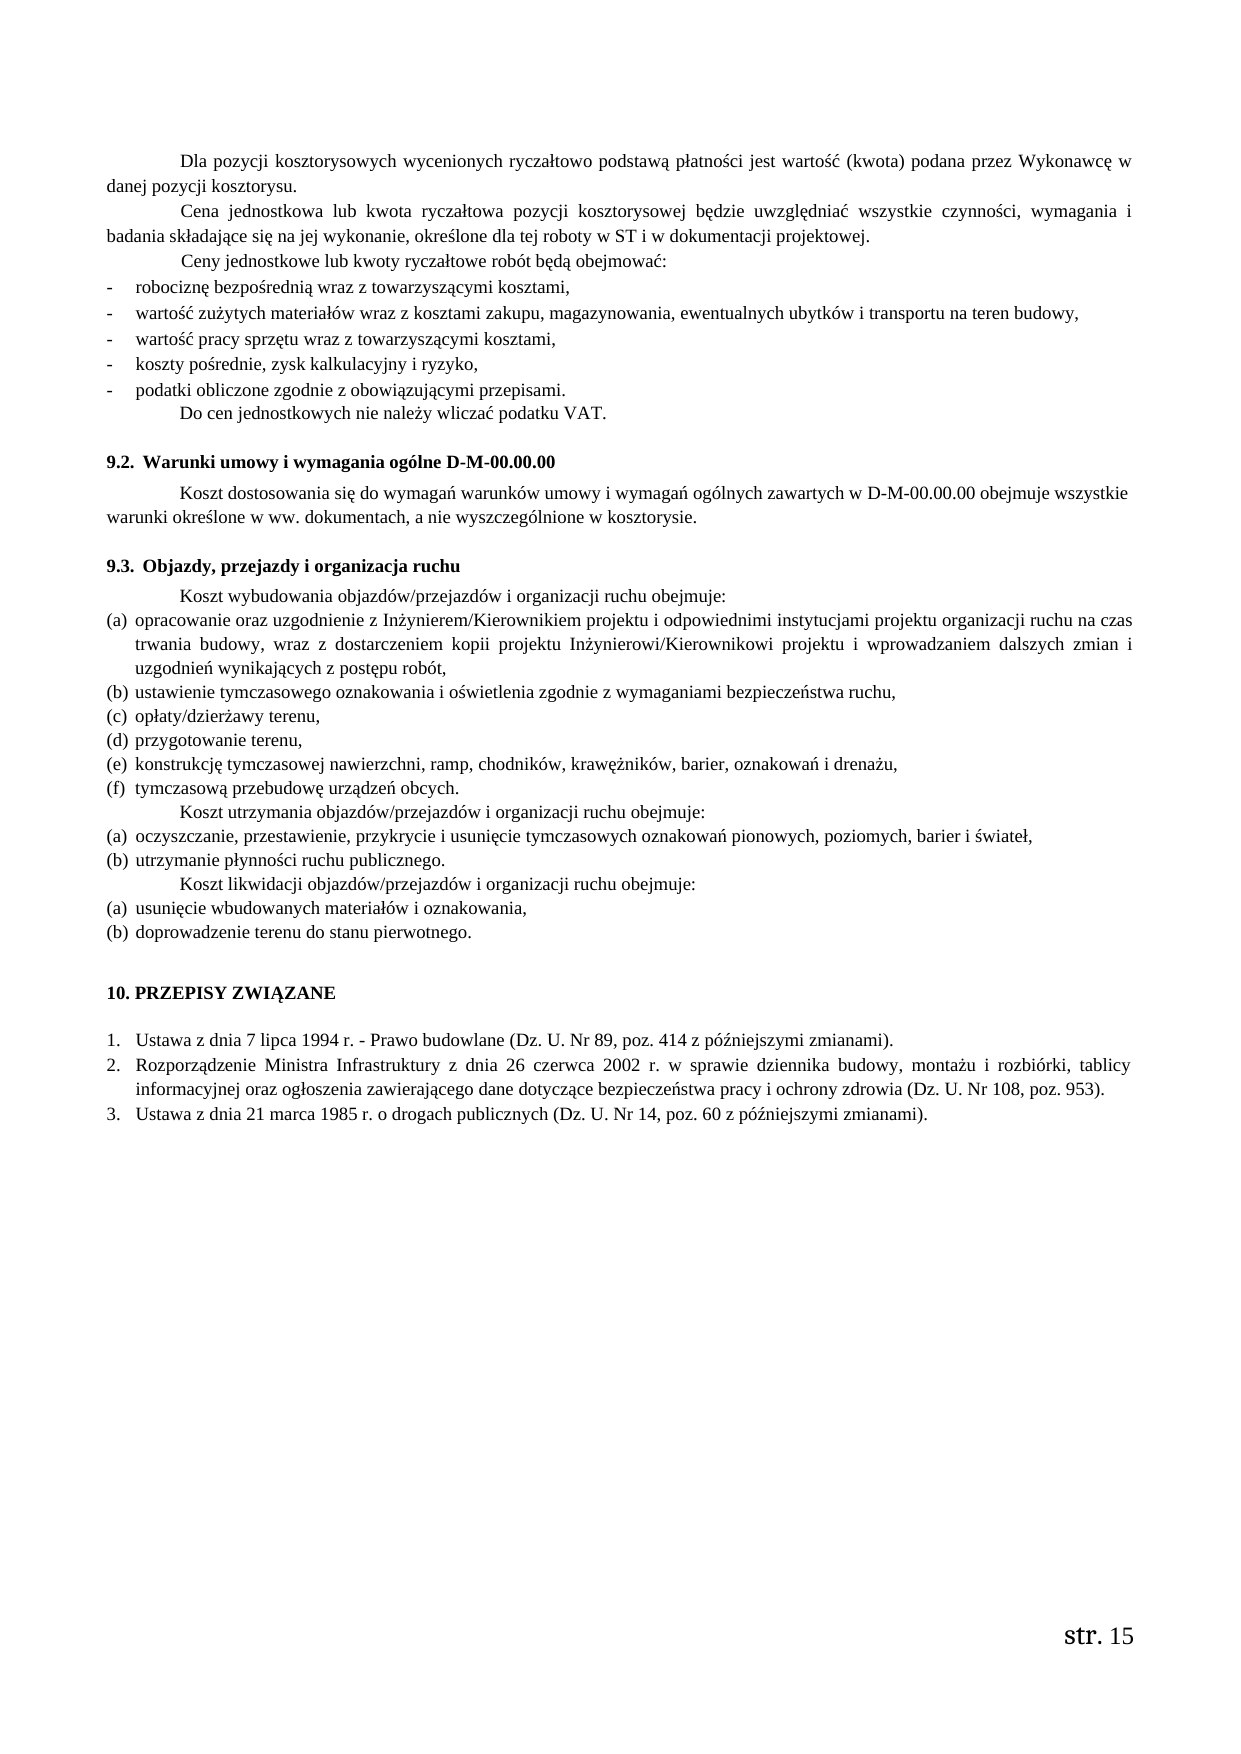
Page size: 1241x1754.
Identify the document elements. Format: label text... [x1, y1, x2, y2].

list konstrukcję tymczasowej nawierzchni, ramp, chodników, krawężników, barier, oznakowań i drenażu, [106, 751, 1134, 775]
text 10. PRZEPISY ZWIĄZANE [106, 982, 1134, 1003]
text Dla pozycji kosztorysowych wycenionych ryczałtowo podstawą płatności jest wartość (kwota) podana przez Wykonawcę w danej pozycji kosztorysu. [106, 148, 1134, 198]
text Cena jednostkowa lub kwota ryczałtowa pozycji kosztorysowej będzie uwzględniać wszystkie czynności, wymagania i badania składające się na jej wykonanie, określone dla tej roboty w ST i w dokumentacji projektowej. [106, 198, 1134, 248]
text Koszt dostosowania się do wymagań warunków umowy i wymagań ogólnych zawartych w D-M-00.00.00 obejmuje wszystkie warunki określone w ww. dokumentach, a nie wyszczególnione w kosztorysie. [106, 479, 1134, 528]
list koszty pośrednie, zysk kalkulacyjny i ryzyko, [106, 351, 1134, 376]
list tymczasową przebudowę urządzeń obcych. [106, 775, 1134, 799]
list utrzymanie płynności ruchu publicznego. [106, 847, 1134, 871]
list opłaty/dzierżawy terenu, [106, 703, 1134, 727]
list Rozporządzenie Ministra Infrastruktury z dnia 26 czerwca 2002 r. w sprawie dziennika budowy, montażu i rozbiórki, tablicy informacyjnej oraz ogłoszenia zawierającego dane dotyczące bezpieczeństwa pracy i ochrony zdrowia (Dz. U. Nr 108, poz. 953). [106, 1052, 1133, 1101]
text Ceny jednostkowe lub kwoty ryczałtowe robót będą obejmować: [181, 248, 1134, 273]
list robociznę bezpośrednią wraz z towarzyszącymi kosztami, [106, 274, 1134, 299]
text Koszt likwidacji objazdów/przejazdów i organizacji ruchu obejmuje: [179, 871, 1134, 895]
list opracowanie oraz uzgodnienie z Inżynierem/Kierownikiem projektu i odpowiednimi instytucjami projektu organizacji ruchu na czas trwania budowy, wraz z dostarczeniem kopii projektu Inżynierowi/Kierownikowi projektu i wprowadzaniem dalszych zmian i uzgodnień wynikających z postępu robót, [106, 607, 1134, 679]
list Ustawa z dnia 21 marca 1985 r. o drogach publicznych (Dz. U. Nr 14, poz. 60 z późniejszymi zmianami). [106, 1101, 1134, 1125]
text Koszt utrzymania objazdów/przejazdów i organizacji ruchu obejmuje: [179, 799, 1134, 823]
text Koszt wybudowania objazdów/przejazdów i organizacji ruchu obejmuje: [179, 583, 1134, 607]
list oczyszczanie, przestawienie, przykrycie i usunięcie tymczasowych oznakowań pionowych, poziomych, barier i świateł, [106, 823, 1134, 847]
list Warunki umowy i wymagania ogólne D-M-00.00.00 [106, 451, 1134, 473]
list Objazdy, przejazdy i organizacja ruchu [106, 555, 1134, 577]
list przygotowanie terenu, [106, 727, 1134, 751]
list podatki obliczone zgodnie z obowiązującymi przepisami. [106, 377, 1134, 402]
list usunięcie wbudowanych materiałów i oznakowania, [106, 895, 1134, 919]
list wartość zużytych materiałów wraz z kosztami zakupu, magazynowania, ewentualnych ubytków i transportu na teren budowy, [106, 299, 1134, 324]
list ustawienie tymczasowego oznakowania i oświetlenia zgodnie z wymaganiami bezpieczeństwa ruchu, [106, 679, 1134, 703]
text Do cen jednostkowych nie należy wliczać podatku VAT. [179, 402, 1134, 423]
list Ustawa z dnia 7 lipca 1994 r. - Prawo budowlane (Dz. U. Nr 89, poz. 414 z późniejszymi zmianami). [106, 1027, 1134, 1052]
list wartość pracy sprzętu wraz z towarzyszącymi kosztami, [106, 325, 1134, 350]
list doprowadzenie terenu do stanu pierwotnego. [106, 919, 1134, 943]
